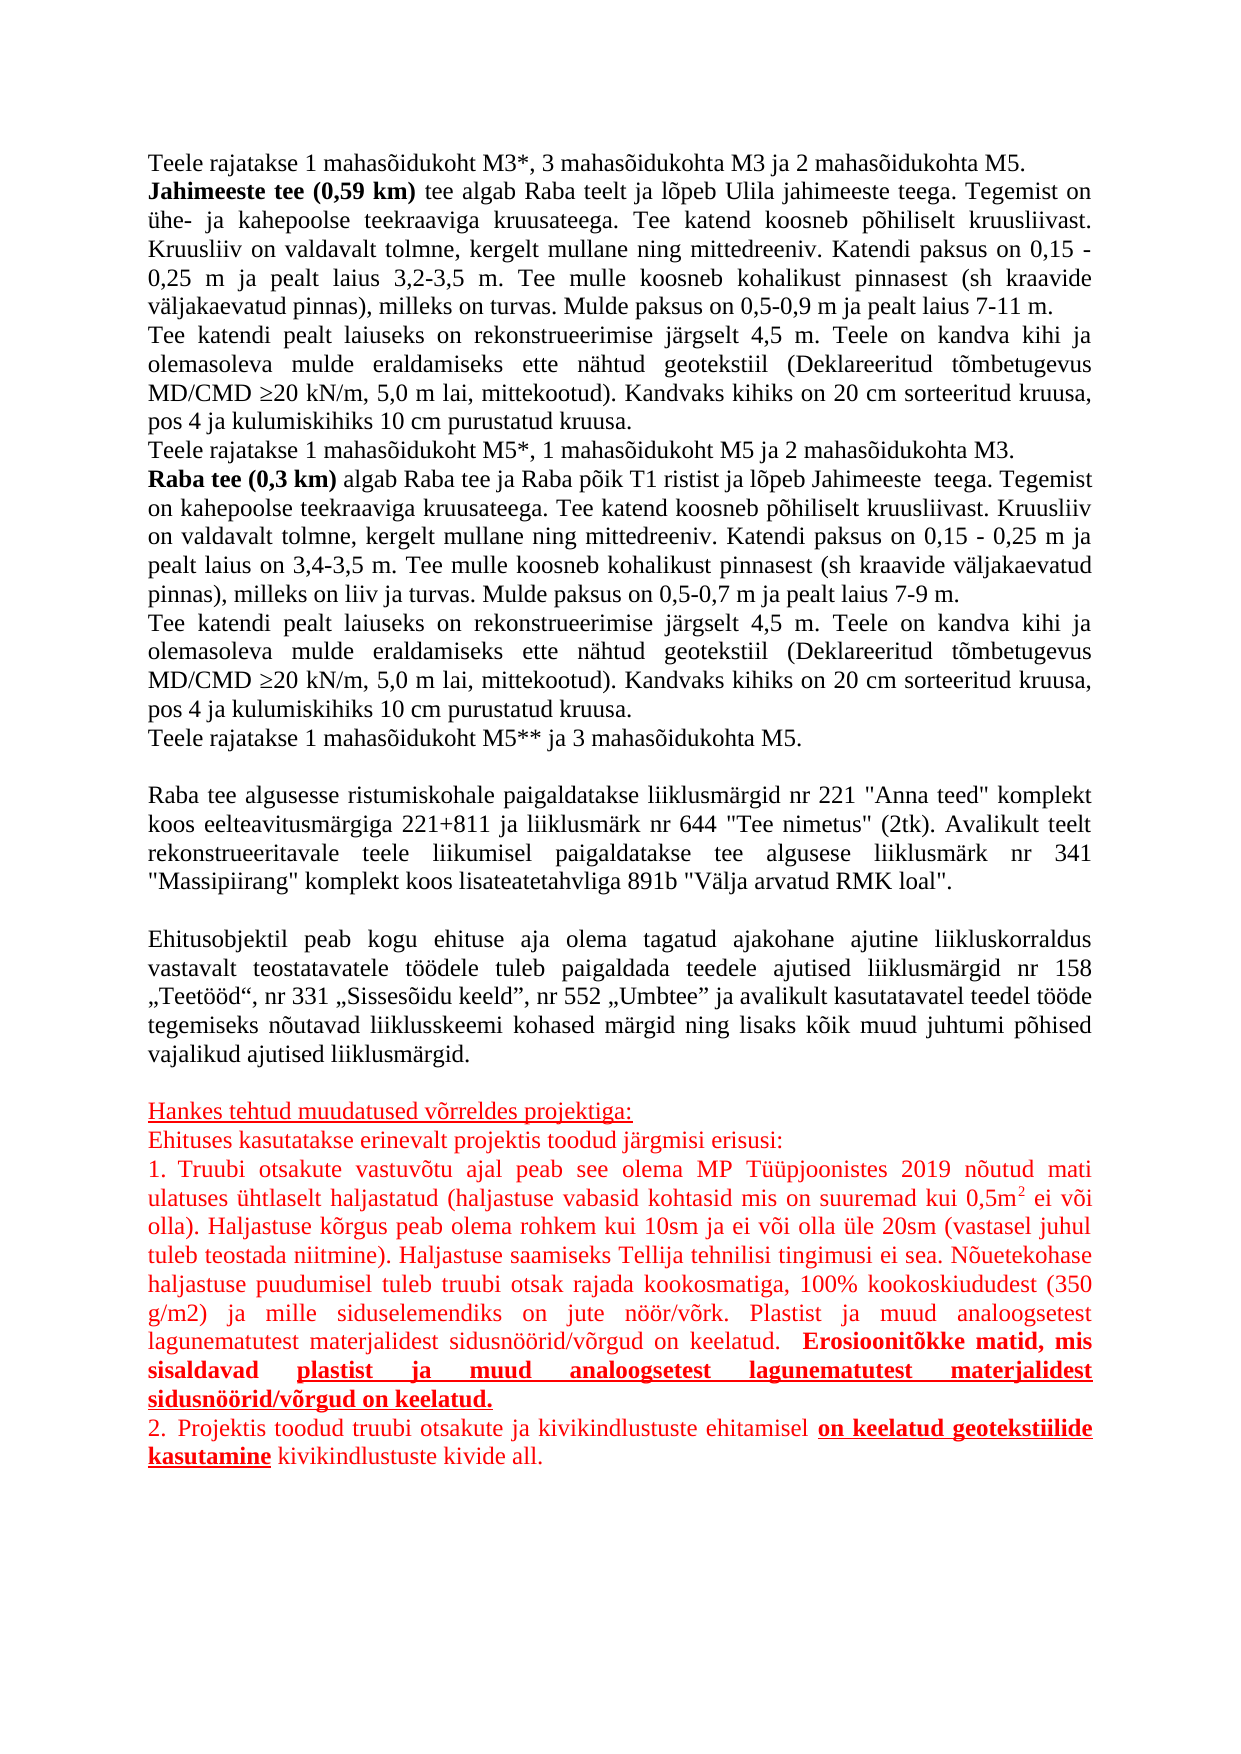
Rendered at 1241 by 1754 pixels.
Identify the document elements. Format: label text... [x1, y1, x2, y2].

text Teele rajatakse 1 mahasõidukoht M3*, 3 mahasõidukohta M3 ja 2 mahasõidukohta M5. [148, 148, 1093, 176]
list Truubi otsakute vastuvõtu ajal peab see olema MP Tüüpjoonistes 2019 nõutud mati ulatuses ühtlaselt haljastatud (haljastuse vabasid kohtasid mis on suuremad kui 0,5m2 ei või olla). Haljastuse kõrgus peab olema rohkem kui 10sm ja ei või olla üle 20sm (vastasel juhul tuleb teostada niitmine). Haljastuse saamiseks Tellija tehnilisi tingimusi ei sea. Nõuetekohase haljastuse puudumisel tuleb truubi otsak rajada kookosmatiga, 100% kookoskiududest (350 g/m2) ja mille siduselemendiks on jute nöör/võrk. Plastist ja muud analoogsetest lagunematutest materjalidest sidusnöörid/võrgud on keelatud. Erosioonitõkke matid, mis sisaldavad plastist ja muud analoogsetest lagunematutest materjalidest sidusnöörid/võrgud on keelatud. [148, 1154, 1093, 1413]
text Ehitusobjektil peab kogu ehituse aja olema tagatud ajakohane ajutine liikluskorraldus vastavalt teostatavatele töödele tuleb paigaldada teedele ajutised liiklusmärgid nr 158 „Teetööd“, nr 331 „Sissesõidu keeld”, nr 552 „Umbtee” ja avalikult kasutatavatel teedel tööde tegemiseks nõutavad liiklusskeemi kohased märgid ning lisaks kõik muud juhtumi põhised vajalikud ajutised liiklusmärgid. [148, 924, 1093, 1068]
text Tee katendi pealt laiuseks on rekonstrueerimise järgselt 4,5 m. Teele on kandva kihi ja olemasoleva mulde eraldamiseks ette nähtud geotekstiil (Deklareeritud tõmbetugevus MD/CMD ≥20 kN/m, 5,0 m lai, mittekootud). Kandvaks kihiks on 20 cm sorteeritud kruusa, pos 4 ja kulumiskihiks 10 cm purustatud kruusa. [148, 608, 1093, 723]
list Projektis toodud truubi otsakute ja kivikindlustuste ehitamisel on keelatud geotekstiilide kasutamine kivikindlustuste kivide all. [148, 1413, 1093, 1470]
text Jahimeeste tee (0,59 km) tee algab Raba teelt ja lõpeb Ulila jahimeeste teega. Tegemist on ühe- ja kahepoolse teekraaviga kruusateega. Tee katend koosneb põhiliselt kruusliivast. Kruusliiv on valdavalt tolmne, kergelt mullane ning mittedreeniv. Katendi paksus on 0,15 - 0,25 m ja pealt laius 3,2-3,5 m. Tee mulle koosneb kohalikust pinnasest (sh kraavide väljakaevatud pinnas), milleks on turvas. Mulde paksus on 0,5-0,9 m ja pealt laius 7-11 m. [148, 176, 1093, 320]
text Tee katendi pealt laiuseks on rekonstrueerimise järgselt 4,5 m. Teele on kandva kihi ja olemasoleva mulde eraldamiseks ette nähtud geotekstiil (Deklareeritud tõmbetugevus MD/CMD ≥20 kN/m, 5,0 m lai, mittekootud). Kandvaks kihiks on 20 cm sorteeritud kruusa, pos 4 ja kulumiskihiks 10 cm purustatud kruusa. [148, 320, 1093, 435]
text Raba tee algusesse ristumiskohale paigaldatakse liiklusmärgid nr 221 "Anna teed" komplekt koos eelteavitusmärgiga 221+811 ja liiklusmärk nr 644 "Tee nimetus" (2tk). Avalikult teelt rekonstrueeritavale teele liikumisel paigaldatakse tee algusese liiklusmärk nr 341 "Massipiirang" komplekt koos lisateatetahvliga 891b "Välja arvatud RMK loal". [148, 780, 1093, 895]
text Hankes tehtud muudatused võrreldes projektiga: [148, 1096, 1093, 1125]
text Teele rajatakse 1 mahasõidukoht M5*, 1 mahasõidukoht M5 ja 2 mahasõidukohta M3. [148, 435, 1093, 464]
text Teele rajatakse 1 mahasõidukoht M5** ja 3 mahasõidukohta M5. [148, 723, 1093, 751]
text Ehituses kasutatakse erinevalt projektis toodud järgmisi erisusi: [148, 1125, 1093, 1154]
text Raba tee (0,3 km) algab Raba tee ja Raba põik T1 ristist ja lõpeb Jahimeeste teega. Tegemist on kahepoolse teekraaviga kruusateega. Tee katend koosneb põhiliselt kruusliivast. Kruusliiv on valdavalt tolmne, kergelt mullane ning mittedreeniv. Katendi paksus on 0,15 - 0,25 m ja pealt laius on 3,4-3,5 m. Tee mulle koosneb kohalikust pinnasest (sh kraavide väljakaevatud pinnas), milleks on liiv ja turvas. Mulde paksus on 0,5-0,7 m ja pealt laius 7-9 m. [148, 464, 1093, 608]
